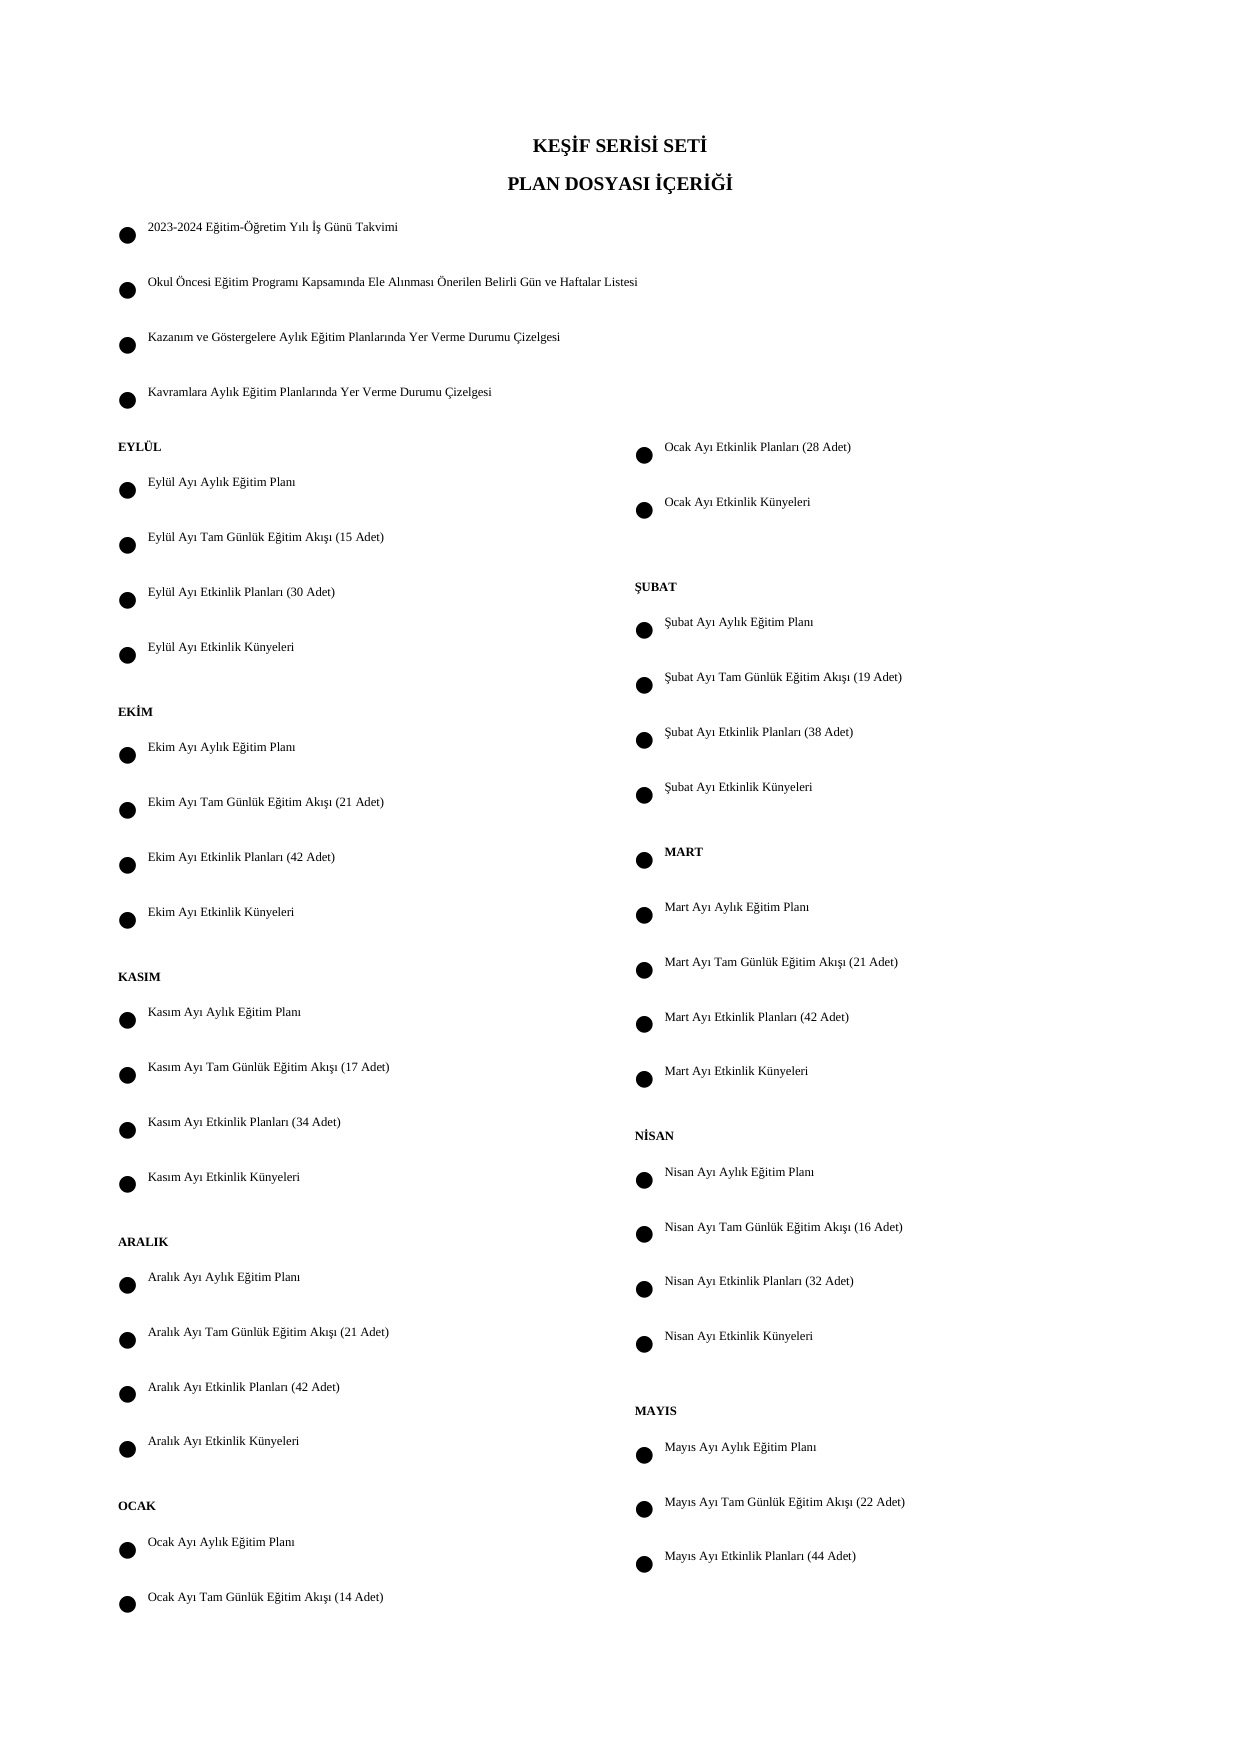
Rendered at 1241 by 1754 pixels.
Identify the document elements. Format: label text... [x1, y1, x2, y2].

list Ekim Ayı Etkinlik Planları (42 Adet) [118, 839, 605, 883]
list Nisan Ayı Tam Günlük Eğitim Akışı (16 Adet) [634, 1208, 1122, 1253]
list Ekim Ayı Aylık Eğitim Planı [118, 729, 605, 774]
list Kavramlara Aylık Eğitim Planlarında Yer Verme Durumu Çizelgesi [118, 374, 1122, 419]
list Kazanım ve Göstergelere Aylık Eğitim Planlarında Yer Verme Durumu Çizelgesi [118, 319, 1122, 364]
list Eylül Ayı Etkinlik Künyeleri [118, 629, 605, 673]
list Nisan Ayı Etkinlik Künyeleri [634, 1318, 1122, 1363]
text E – mail adresi: info@kucukadimlar.com www.kucukadimlar.comKEŞİF SERİSİ SETİ PLAN DOSYASI İÇERİĞİ [118, 118, 1122, 195]
list Mayıs Ayı Etkinlik Planları (44 Adet) [634, 1538, 1122, 1583]
list Şubat Ayı Aylık Eğitim Planı [634, 604, 1122, 649]
list Ocak Ayı Tam Günlük Eğitim Akışı (14 Adet) [118, 1578, 605, 1623]
list Kasım Ayı Tam Günlük Eğitim Akışı (17 Adet) [118, 1049, 605, 1093]
list Eylül Ayı Tam Günlük Eğitim Akışı (15 Adet) [118, 519, 605, 564]
list Mart Ayı Etkinlik Künyeleri [634, 1053, 1122, 1098]
list Mart Ayı Aylık Eğitim Planı [634, 889, 1122, 933]
list Eylül Ayı Etkinlik Planları (30 Adet) [118, 574, 605, 619]
list Mart Ayı Tam Günlük Eğitim Akışı (21 Adet) [634, 943, 1122, 988]
text NİSAN [634, 1118, 1122, 1143]
list Şubat Ayı Tam Günlük Eğitim Akışı (19 Adet) [634, 659, 1122, 704]
list Kasım Ayı Etkinlik Künyeleri [118, 1158, 605, 1203]
list Aralık Ayı Etkinlik Künyeleri [118, 1423, 605, 1468]
list Ocak Ayı Etkinlik Künyeleri [634, 484, 1122, 528]
list Ocak Ayı Aylık Eğitim Planı [118, 1523, 605, 1568]
text MAYIS [634, 1393, 1122, 1418]
list Mart Ayı Etkinlik Planları (42 Adet) [634, 998, 1122, 1043]
list Ekim Ayı Etkinlik Künyeleri [118, 893, 605, 938]
text OCAK [118, 1488, 605, 1513]
list Mayıs Ayı Aylık Eğitim Planı [634, 1428, 1122, 1473]
list MART [634, 834, 1122, 879]
list Nisan Ayı Aylık Eğitim Planı [634, 1153, 1122, 1198]
list Ekim Ayı Tam Günlük Eğitim Akışı (21 Adet) [118, 784, 605, 829]
list Aralık Ayı Tam Günlük Eğitim Akışı (21 Adet) [118, 1313, 605, 1358]
list Şubat Ayı Etkinlik Planları (38 Adet) [634, 714, 1122, 759]
text ARALIK [118, 1223, 605, 1249]
list Şubat Ayı Etkinlik Künyeleri [634, 769, 1122, 814]
list Kasım Ayı Etkinlik Planları (34 Adet) [118, 1103, 605, 1148]
list Aralık Ayı Etkinlik Planları (42 Adet) [118, 1368, 605, 1413]
list 2023-2024 Eğitim-Öğretim Yılı İş Günü Takvimi [118, 209, 1122, 254]
list Mayıs Ayı Tam Günlük Eğitim Akışı (22 Adet) [634, 1483, 1122, 1528]
list Aralık Ayı Aylık Eğitim Planı [118, 1259, 605, 1303]
list Nisan Ayı Etkinlik Planları (32 Adet) [634, 1263, 1122, 1308]
text EKİM [118, 694, 605, 719]
list Kasım Ayı Aylık Eğitim Planı [118, 994, 605, 1039]
text EYLÜL [118, 429, 605, 454]
list Okul Öncesi Eğitim Programı Kapsamında Ele Alınması Önerilen Belirli Gün ve Haftalar Listesi [118, 264, 1122, 309]
list Ocak Ayı Etkinlik Planları (28 Adet) [634, 429, 1122, 474]
text ŞUBAT [634, 569, 1122, 594]
text KASIM [118, 958, 605, 984]
list Eylül Ayı Aylık Eğitim Planı [118, 464, 605, 509]
